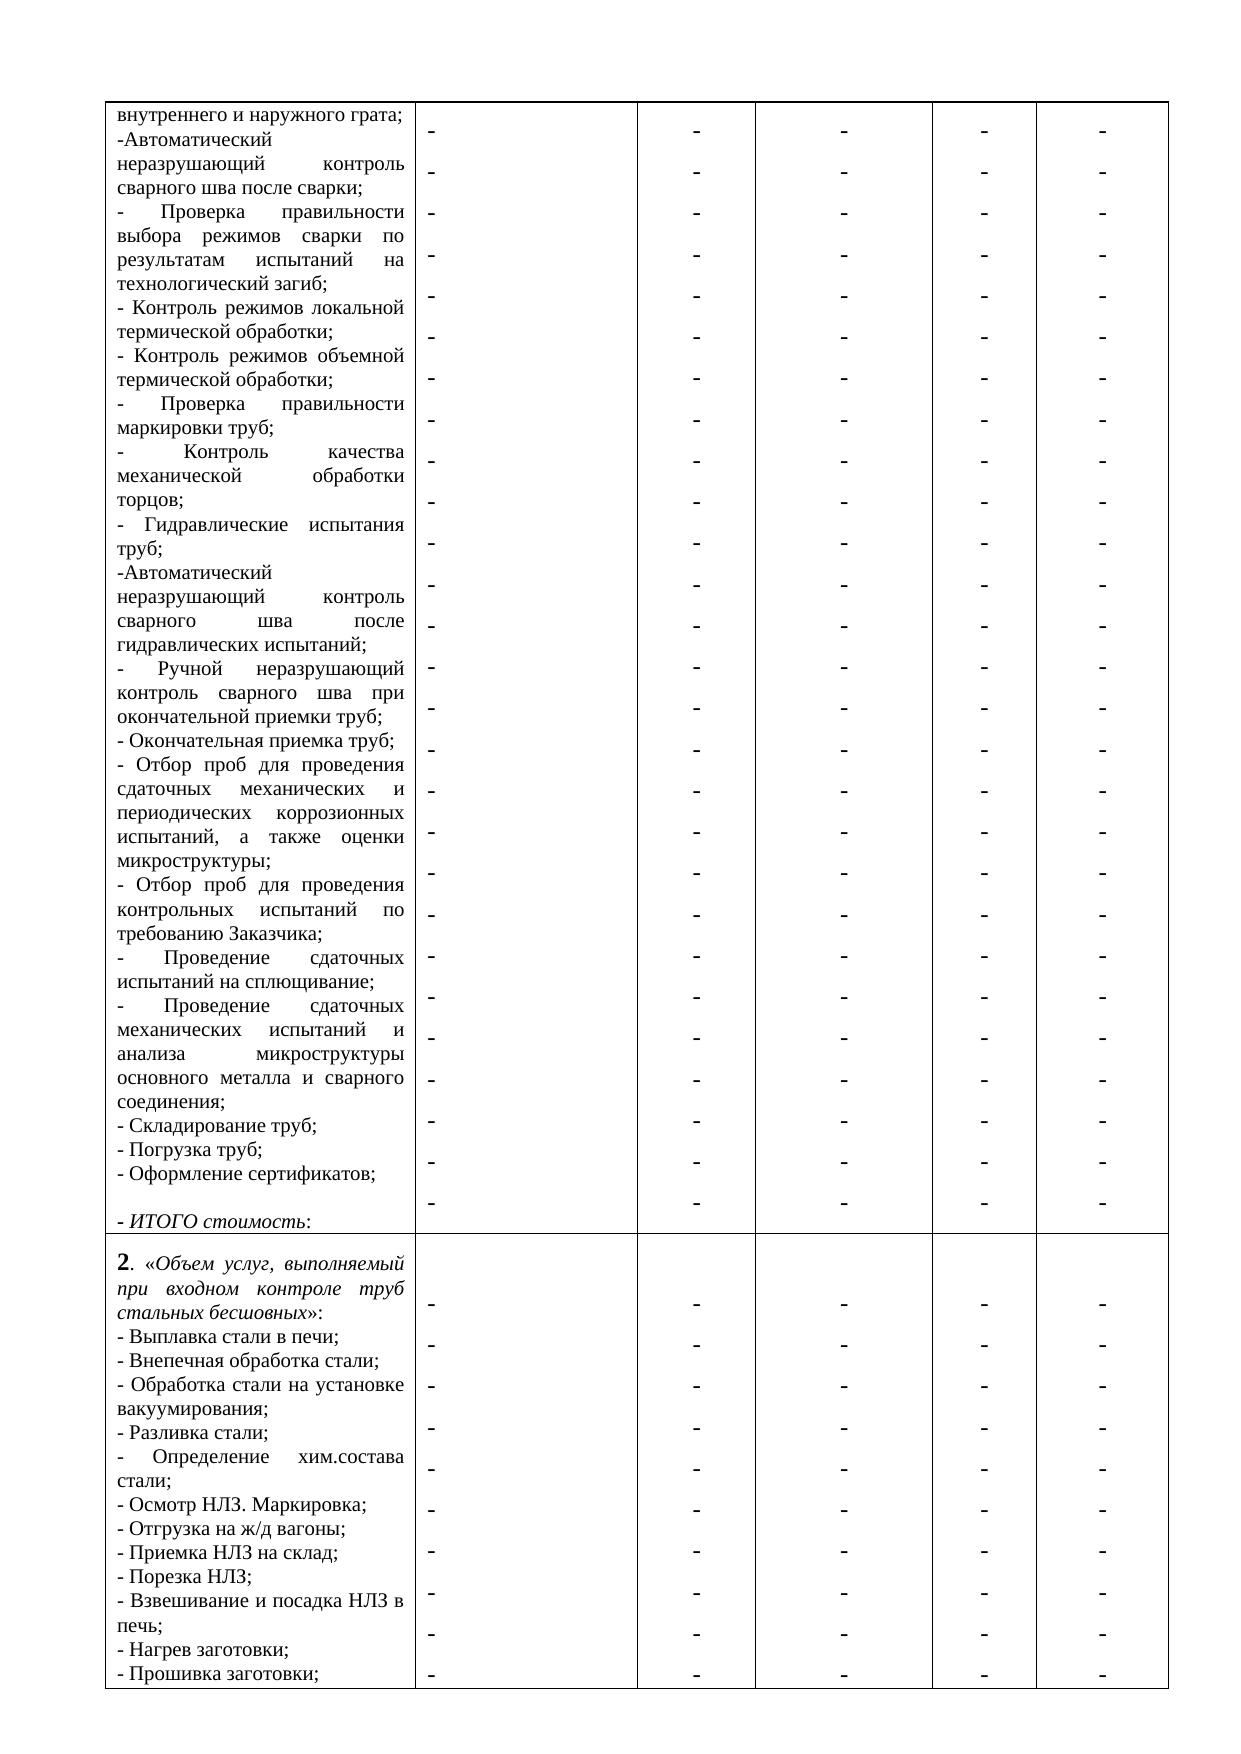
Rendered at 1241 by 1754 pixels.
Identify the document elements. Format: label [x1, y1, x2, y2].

table_cell [933, 1234, 1036, 1688]
table_cell [756, 103, 932, 1233]
table_cell [416, 103, 637, 1233]
table_cell [638, 103, 755, 1233]
table_cell [756, 1234, 932, 1688]
table_cell [106, 1234, 415, 1688]
table_cell [1037, 103, 1168, 1233]
table_cell [1037, 1234, 1168, 1688]
table_cell [933, 103, 1036, 1233]
table_cell [106, 103, 415, 1233]
table_cell [638, 1234, 755, 1688]
table_cell [416, 1234, 637, 1688]
